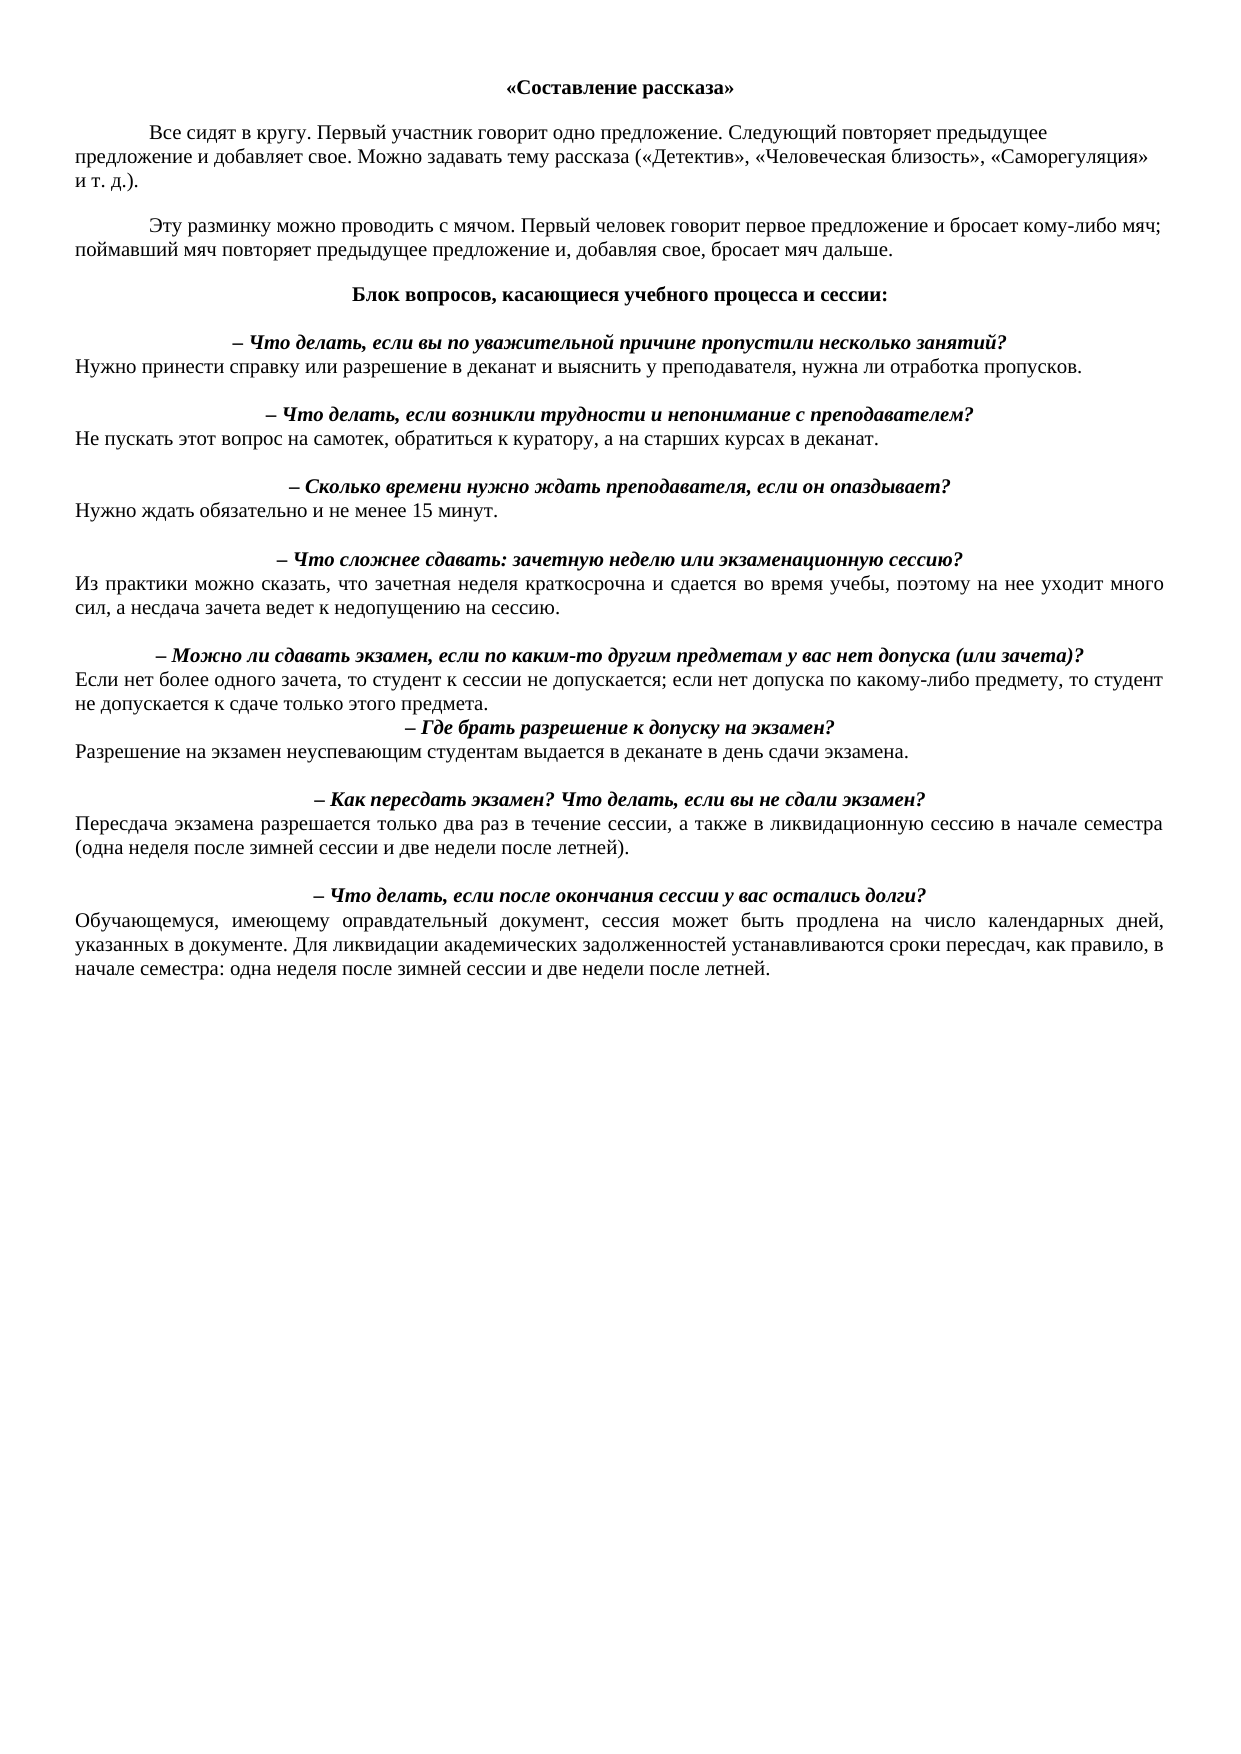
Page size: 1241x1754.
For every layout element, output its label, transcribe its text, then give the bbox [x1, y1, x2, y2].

text – Можно ли сдавать экзамен, если по каким-то другим предметам у вас нет допуска (или зачета)? [75, 643, 1165, 667]
text Не пускать этот вопрос на самотек, обратиться к куратору, а на старших курсах в деканат. [75, 426, 1165, 450]
text Нужно ждать обязательно и не менее 15 минут. [75, 498, 1165, 522]
text Пересдача экзамена разрешается только два раз в течение сессии, а также в ликвидационную сессию в начале семестра (одна неделя после зимней сессии и две недели после летней). [75, 811, 1165, 859]
text – Где брать разрешение к допуску на экзамен? [75, 715, 1165, 739]
text – Как пересдать экзамен? Что делать, если вы не сдали экзамен? [75, 787, 1165, 811]
text Обучающемуся, имеющему оправдательный документ, сессия может быть продлена на число календарных дней, указанных в документе. Для ликвидации академических задолженностей устанавливаются сроки пересдач, как правило, в начале семестра: одна неделя после зимней сессии и две недели после летней. [75, 907, 1165, 980]
text Из практики можно сказать, что зачетная неделя краткосрочна и сдается во время учебы, поэтому на нее уходит много сил, а несдача зачета ведет к недопущению на сессию. [75, 571, 1165, 619]
text Разрешение на экзамен неуспевающим студентам выдается в деканате в день сдачи экзамена. [75, 739, 1165, 763]
text Эту разминку можно проводить с мячом. Первый человек говорит первое предложение и бросает кому-либо мяч; поймавший мяч повторяет предыдущее предложение и, добавляя свое, бросает мяч дальше. [75, 213, 1165, 261]
text – Сколько времени нужно ждать преподавателя, если он опаздывает? [75, 474, 1165, 498]
text Все сидят в кругу. Первый участник говорит одно предложение. Следующий повторяет предыдущее предложение и добавляет свое. Можно задавать тему рассказа («Детектив», «Человеческая близость», «Саморегуляция» и т. д.). [75, 120, 1165, 192]
text – Что делать, если возникли трудности и непонимание с преподавателем? [75, 402, 1165, 426]
text Если нет более одного зачета, то студент к сессии не допускается; если нет допуска по какому-либо предмету, то студент не допускается к сдаче только этого предмета. [75, 667, 1165, 715]
text – Что делать, если вы по уважительной причине пропустили несколько занятий? [75, 330, 1165, 354]
text – Что делать, если после окончания сессии у вас остались долги? [75, 883, 1165, 907]
text Блок вопросов, касающиеся учебного процесса и сессии: [75, 282, 1165, 306]
text – Что сложнее сдавать: зачетную неделю или экзаменационную сессию? [75, 547, 1165, 571]
text Нужно принести справку или разрешение в деканат и выяснить у преподавателя, нужна ли отработка пропусков. [75, 354, 1165, 378]
text «Составление рассказа» [75, 75, 1165, 99]
